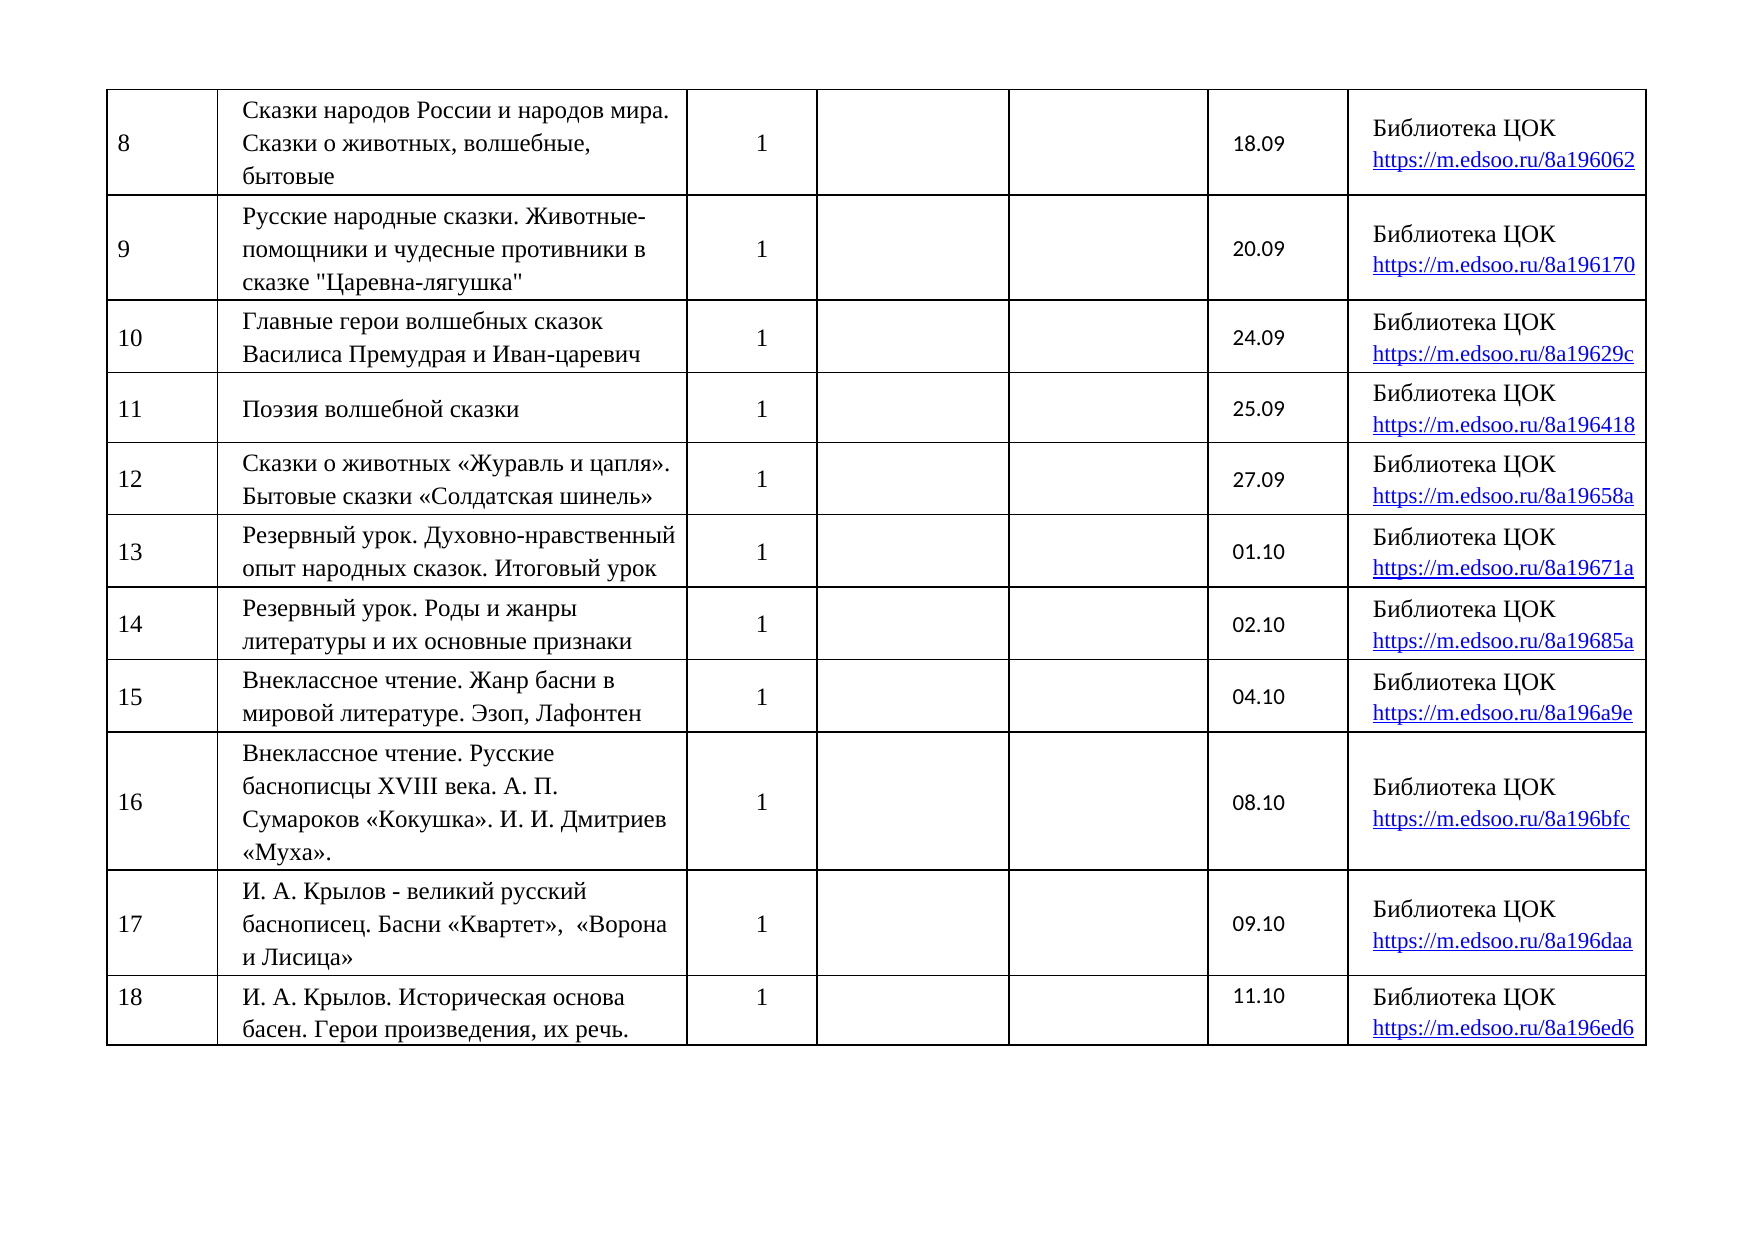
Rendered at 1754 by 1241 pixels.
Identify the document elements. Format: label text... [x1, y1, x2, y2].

table_cell Сказки народов России и народов мира. Сказки о животных, волшебные, бытовые [218, 90, 686, 194]
table_cell [1010, 515, 1207, 586]
table_cell 02.10 [1209, 588, 1347, 658]
table_cell 24.09 [1209, 301, 1347, 372]
table_cell 15 [108, 660, 217, 731]
table_cell [1010, 90, 1207, 194]
table_cell Библиотека ЦОК https://m.edsoo.ru/8a19629c [1349, 301, 1645, 372]
table_cell 10 [108, 301, 217, 372]
table_cell [1010, 301, 1207, 372]
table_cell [1349, 976, 1645, 1044]
table_cell Сказки о животных «Журавль и цапля». Бытовые сказки «Солдатская шинель» [218, 443, 686, 514]
table_cell [1010, 871, 1207, 975]
table_cell 25.09 [1209, 373, 1347, 441]
table_cell 18 [108, 976, 217, 1044]
table_cell 1 [688, 373, 816, 441]
table_cell 9 [108, 196, 217, 299]
table_cell 1 [688, 90, 816, 194]
table_cell [818, 660, 1008, 731]
table_cell Библиотека ЦОК https://m.edsoo.ru/8a196a9e [1349, 660, 1645, 731]
table_cell [818, 976, 1008, 1044]
table_cell [1010, 733, 1207, 869]
table_cell Русские народные сказки. Животные-помощники и чудесные противники в сказке "Царевна-лягушка" [218, 196, 686, 299]
table_cell [818, 196, 1008, 299]
table_cell [1010, 443, 1207, 514]
table_cell [818, 515, 1008, 586]
table_cell [818, 90, 1008, 194]
table_cell 12 [108, 443, 217, 514]
table_cell Внеклассное чтение. Русские баснописцы XVIII века. А. П. Сумароков «Кокушка». И. И. Дмитриев «Муха». [218, 733, 686, 869]
table_cell [818, 443, 1008, 514]
table_cell 1 [688, 301, 816, 372]
table_cell 16 [108, 733, 217, 869]
table_cell [818, 588, 1008, 658]
table_cell Библиотека ЦОК https://m.edsoo.ru/8a196bfc [1349, 733, 1645, 869]
table_cell Библиотека ЦОК https://m.edsoo.ru/8a196170 [1349, 196, 1645, 299]
table_cell [1010, 588, 1207, 658]
table_cell Резервный урок. Духовно-нравственный опыт народных сказок. Итоговый урок [218, 515, 686, 586]
table_cell Библиотека ЦОК https://m.edsoo.ru/8a196062 [1349, 90, 1645, 194]
table_cell [1010, 373, 1207, 441]
table_cell 11 [108, 373, 217, 441]
table_cell Библиотека ЦОК https://m.edsoo.ru/8a196418 [1349, 373, 1645, 441]
table_cell Библиотека ЦОК https://m.edsoo.ru/8a19685a [1349, 588, 1645, 658]
table_cell 1 [688, 443, 816, 514]
table_cell И. А. Крылов - великий русский баснописец. Басни «Квартет», «Ворона и Лисица» [218, 871, 686, 975]
table_cell 08.10 [1209, 733, 1347, 869]
table_cell 27.09 [1209, 443, 1347, 514]
table_cell 1 [688, 660, 816, 731]
table_cell Библиотека ЦОК https://m.edsoo.ru/8a196daa [1349, 871, 1645, 975]
table_cell [818, 301, 1008, 372]
table_cell 1 [688, 871, 816, 975]
table_cell 01.10 [1209, 515, 1347, 586]
table_cell Библиотека ЦОК https://m.edsoo.ru/8a19658a [1349, 443, 1645, 514]
table_cell [818, 871, 1008, 975]
table_cell [1010, 660, 1207, 731]
table_cell Поэзия волшебной сказки [218, 373, 686, 441]
table_cell 1 [688, 196, 816, 299]
table_cell 1 [688, 733, 816, 869]
table_cell Внеклассное чтение. Жанр басни в мировой литературе. Эзоп, Лафонтен [218, 660, 686, 731]
table_cell 1 [688, 588, 816, 658]
table_cell 11.10 [1209, 976, 1347, 1044]
table_cell [1010, 976, 1207, 1044]
table_cell Главные герои волшебных сказок Василиса Премудрая и Иван-царевич [218, 301, 686, 372]
table_cell [1010, 196, 1207, 299]
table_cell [218, 976, 686, 1044]
table_cell Библиотека ЦОК https://m.edsoo.ru/8a19671a [1349, 515, 1645, 586]
table_cell [818, 733, 1008, 869]
table_cell 20.09 [1209, 196, 1347, 299]
table_cell [818, 373, 1008, 441]
table_cell 1 [688, 976, 816, 1044]
table_cell 18.09 [1209, 90, 1347, 194]
table_cell 1 [688, 515, 816, 586]
table_cell 14 [108, 588, 217, 658]
table_cell 09.10 [1209, 871, 1347, 975]
table_cell 8 [108, 90, 217, 194]
table_cell 13 [108, 515, 217, 586]
table_cell 04.10 [1209, 660, 1347, 731]
table_cell Резервный урок. Роды и жанры литературы и их основные признаки [218, 588, 686, 658]
table_cell 17 [108, 871, 217, 975]
